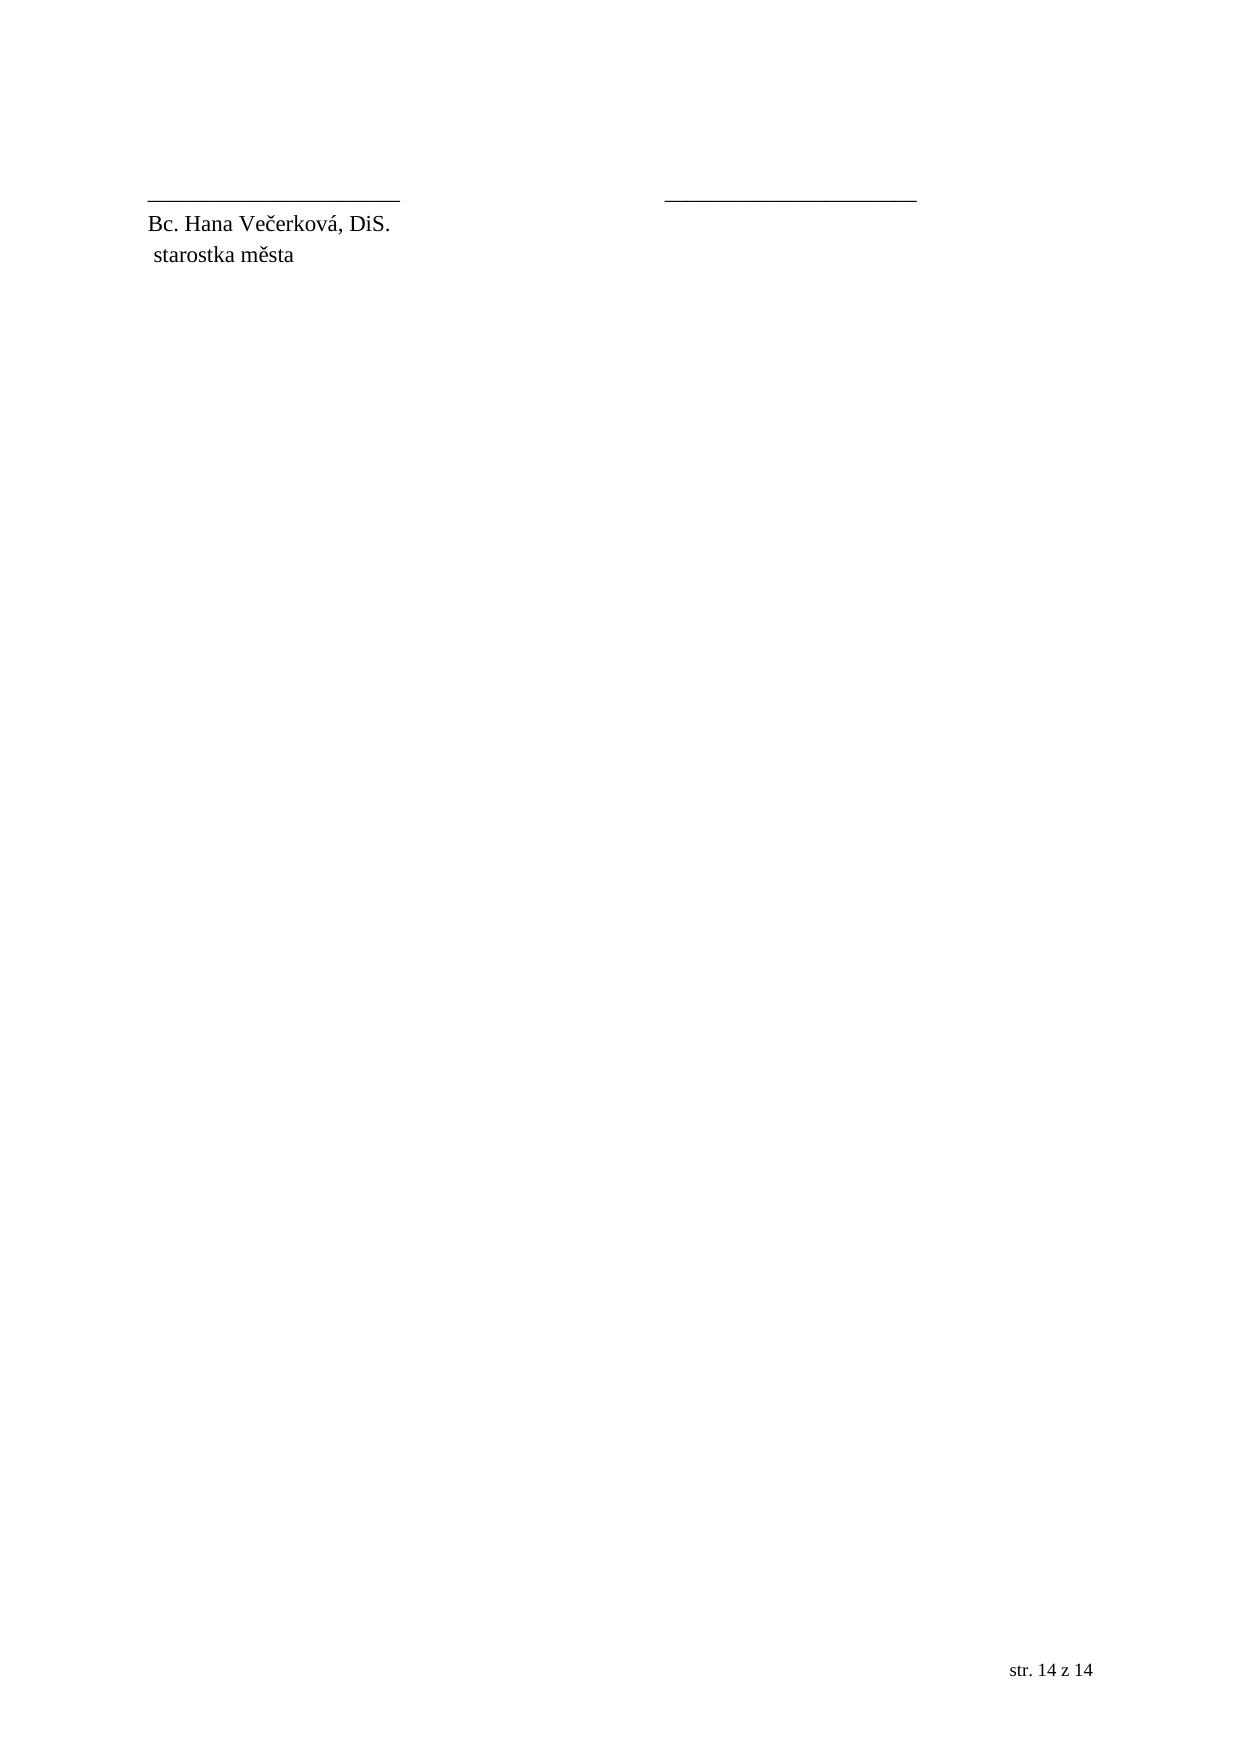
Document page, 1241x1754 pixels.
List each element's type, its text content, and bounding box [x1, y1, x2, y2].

text Bc. Hana Večerková, DiS. [148, 208, 1093, 237]
text ______________________ ______________________ [148, 178, 1093, 204]
text starostka města [148, 241, 1093, 267]
